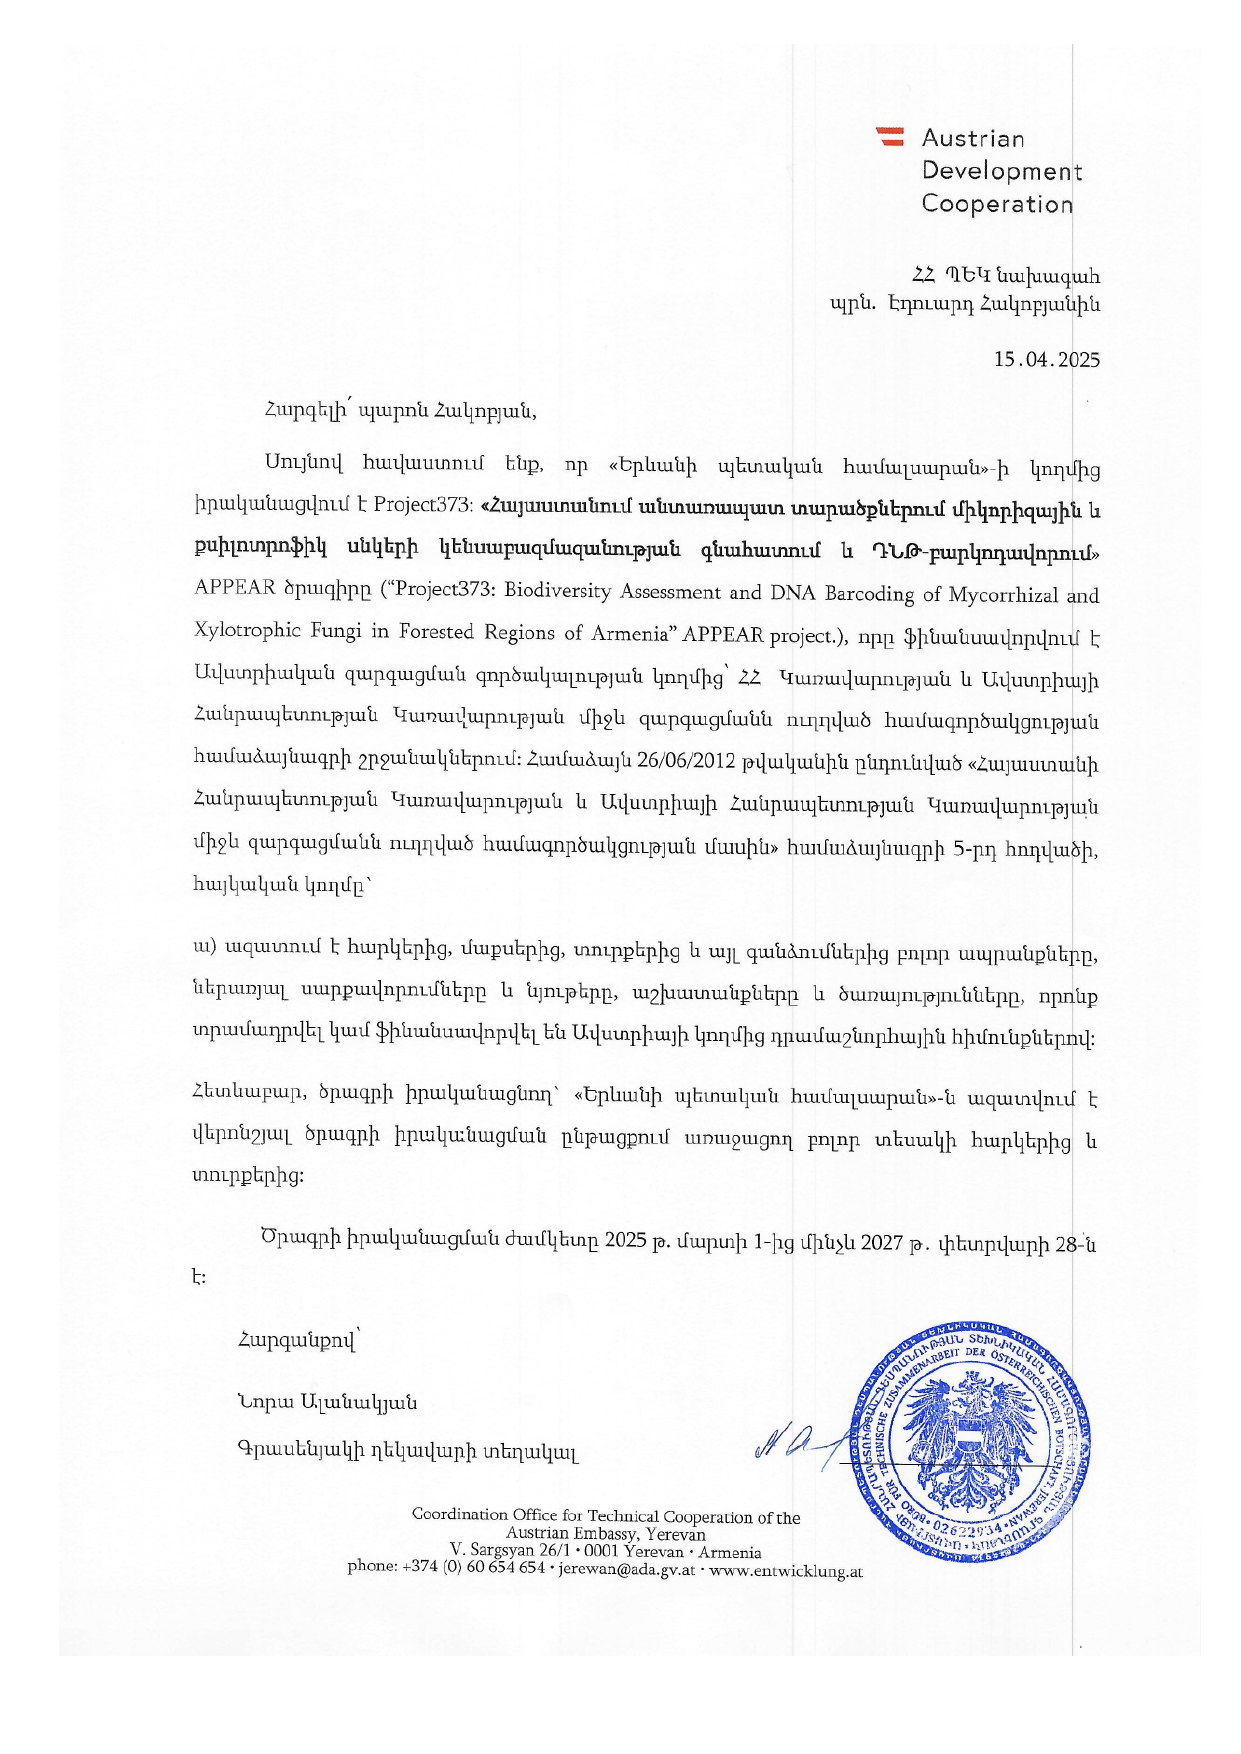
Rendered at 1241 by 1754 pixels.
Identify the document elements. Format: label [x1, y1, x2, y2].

picture [59, 44, 1215, 1679]
